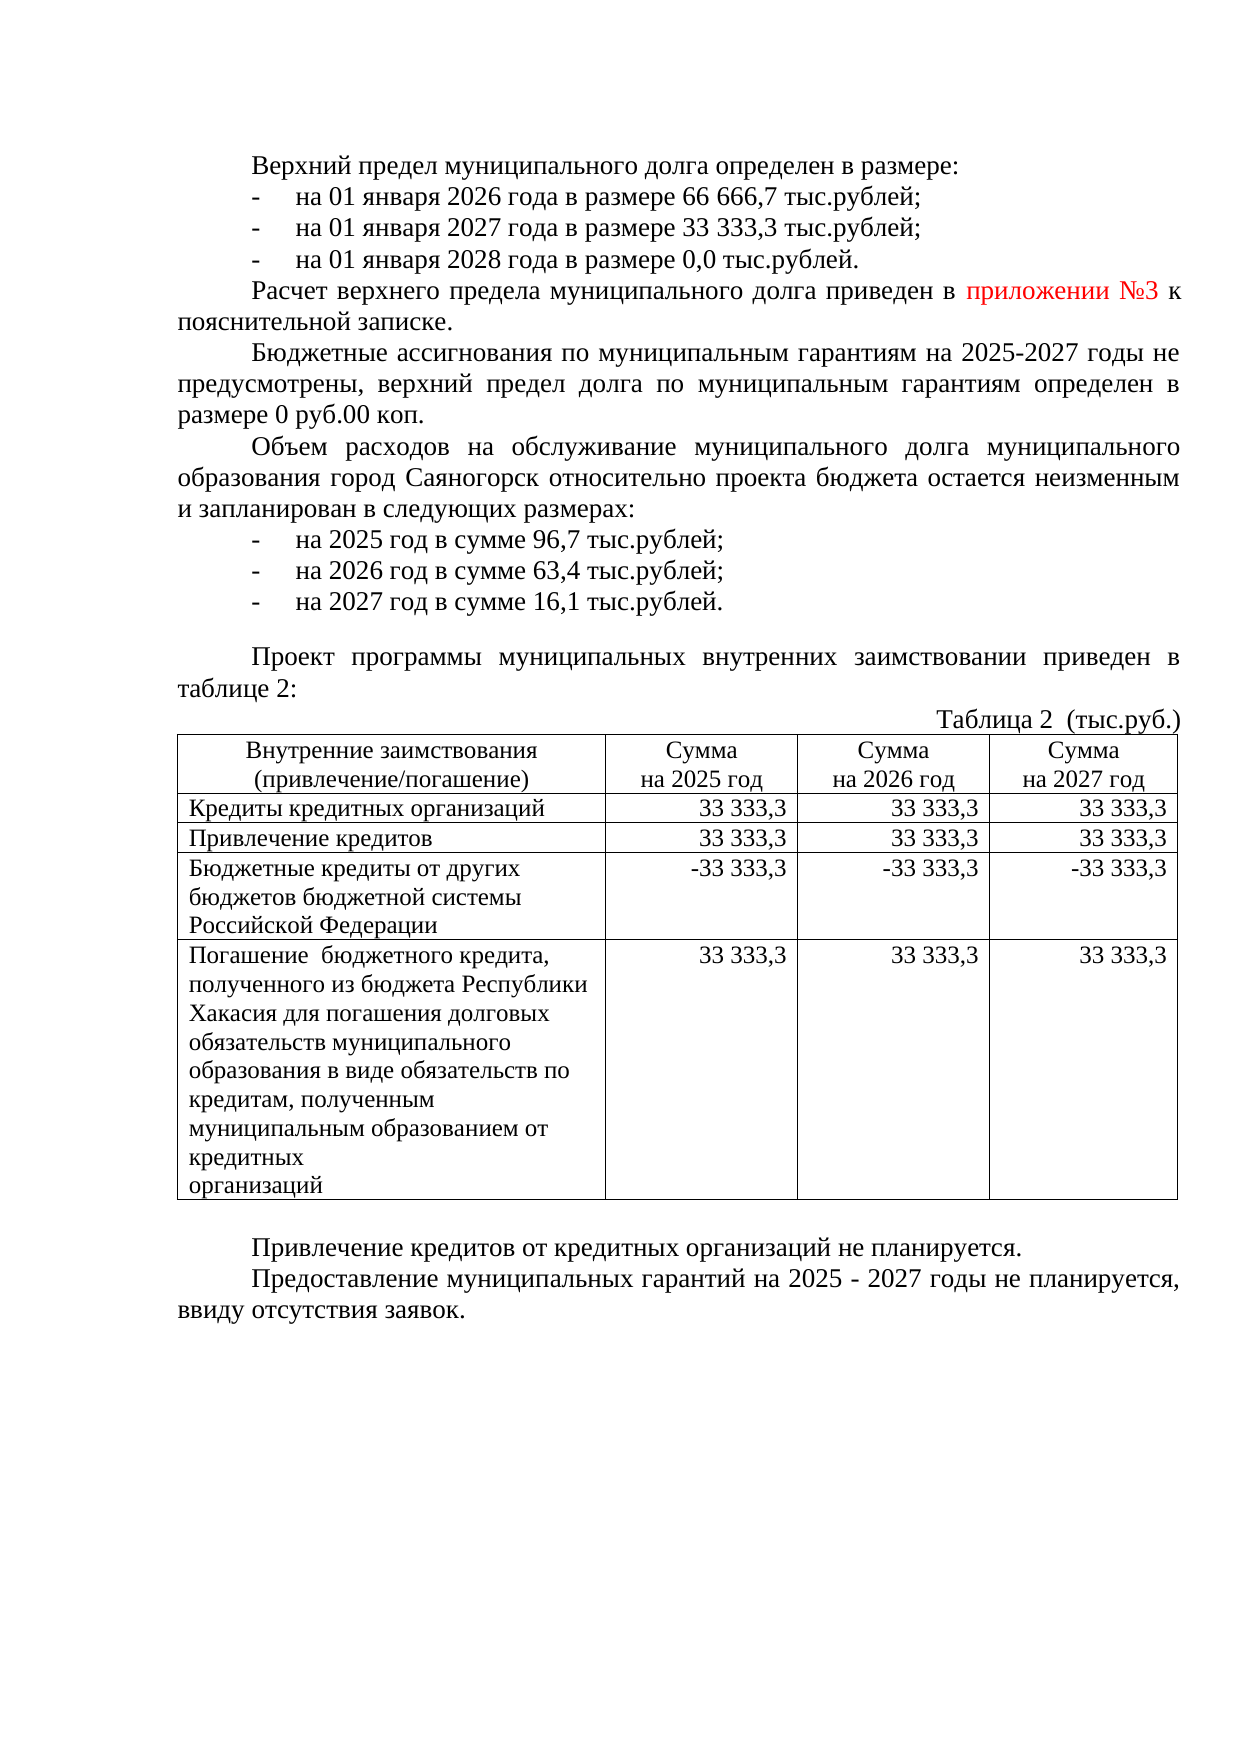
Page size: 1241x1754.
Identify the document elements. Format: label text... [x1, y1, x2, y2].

table_cell -33 333,3 [990, 853, 1177, 939]
table_header Сумма на 2025 год [606, 735, 797, 792]
table_cell 33 333,3 [990, 794, 1177, 822]
table_cell Кредиты кредитных организаций [178, 794, 605, 822]
text Предоставление муниципальных гарантий на 2025 - 2027 годы не планируется, ввиду отсутствия заявок. [177, 1262, 1181, 1325]
table_cell 33 333,3 [990, 823, 1177, 852]
text - на 2027 год в сумме 16,1 тыс.рублей. [177, 585, 1181, 616]
text Объем расходов на обслуживание муниципального долга муниципального образования город Саяногорск относительно проекта бюджета остается неизменным и запланирован в следующих размерах: [177, 429, 1181, 523]
table_cell 33 333,3 [798, 794, 989, 822]
text Бюджетные ассигнования по муниципальным гарантиям на 2025-2027 годы не предусмотрены, верхний предел долга по муниципальным гарантиям определен в размере 0 руб.00 коп. [177, 336, 1181, 429]
table_header Сумма на 2026 год [798, 735, 989, 792]
table_header Внутренние заимствования (привлечение/погашение) [178, 735, 605, 792]
text - на 2025 год в сумме 96,7 тыс.рублей; [177, 523, 1181, 554]
table_cell 33 333,3 [798, 823, 989, 852]
text Расчет верхнего предела муниципального долга приведен в приложении №3 к пояснительной записке. [177, 274, 1181, 336]
text - на 01 января 2028 года в размере 0,0 тыс.рублей. [177, 243, 1181, 274]
table_cell Погашение бюджетного кредита, полученного из бюджета Республики Хакасия для погашения долговых обязательств муниципального образования в виде обязательств по кредитам, полученным муниципальным образованием от кредитных организаций [178, 940, 605, 1199]
table_cell 33 333,3 [606, 940, 797, 1199]
table_header Сумма на 2027 год [990, 735, 1177, 792]
text Таблица 2 (тыс.руб.) [177, 703, 1181, 734]
table_cell Привлечение кредитов [178, 823, 605, 852]
table_cell 33 333,3 [606, 823, 797, 852]
text Проект программы муниципальных внутренних заимствовании приведен в таблице 2: [177, 641, 1181, 703]
text - на 01 января 2026 года в размере 66 666,7 тыс.рублей; [177, 180, 1181, 212]
table_cell Бюджетные кредиты от других бюджетов бюджетной системы Российской Федерации [178, 853, 605, 939]
text Верхний предел муниципального долга определен в размере: [177, 149, 1181, 180]
table_cell 33 333,3 [990, 940, 1177, 1199]
text - на 2026 год в сумме 63,4 тыс.рублей; [177, 554, 1181, 585]
text - на 01 января 2027 года в размере 33 333,3 тыс.рублей; [177, 212, 1181, 243]
text Привлечение кредитов от кредитных организаций не планируется. [177, 1231, 1181, 1262]
table_cell 33 333,3 [606, 794, 797, 822]
table_cell 33 333,3 [798, 940, 989, 1199]
table_cell -33 333,3 [606, 853, 797, 939]
table_cell -33 333,3 [798, 853, 989, 939]
